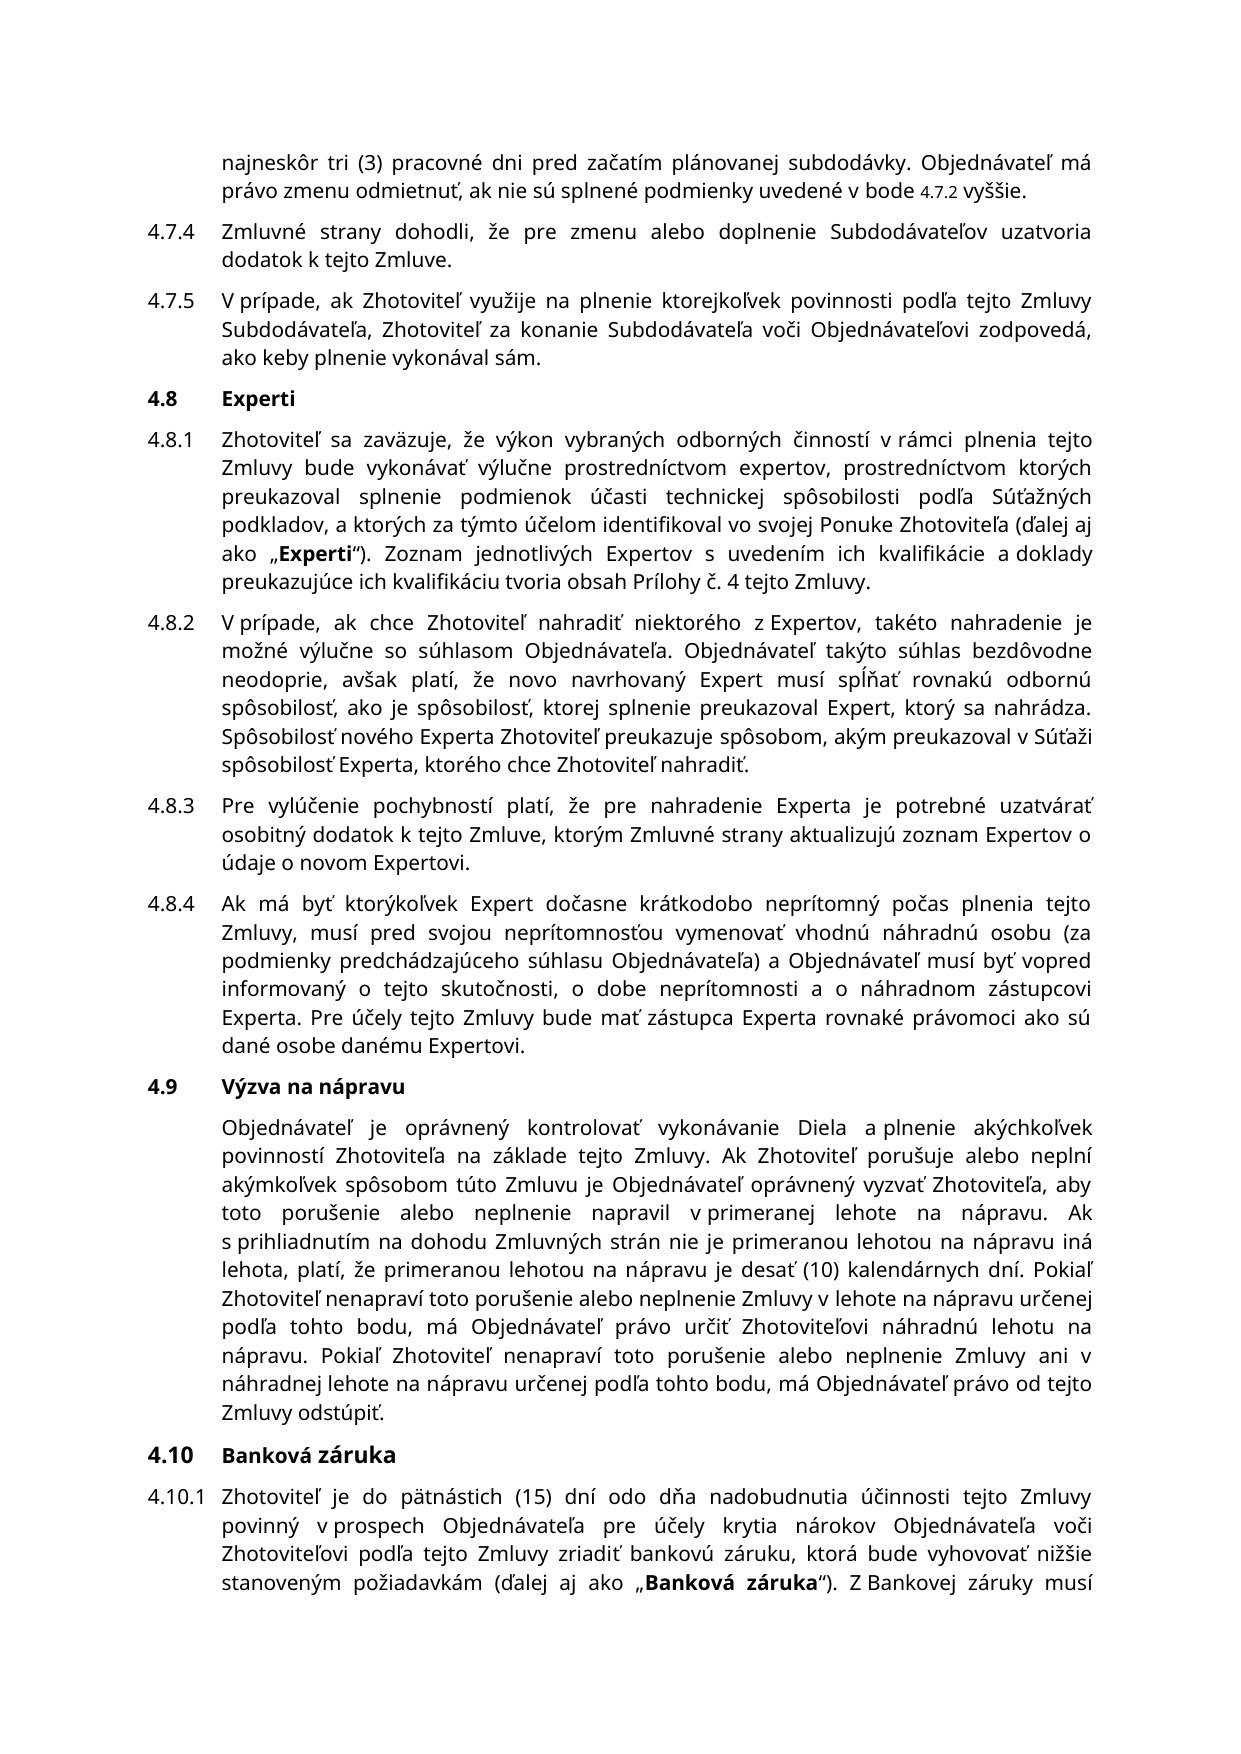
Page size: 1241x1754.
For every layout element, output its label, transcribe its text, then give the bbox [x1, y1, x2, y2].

list V prípade, ak chce Zhotoviteľ nahradiť niektorého z Expertov, takéto nahradenie je možné výlučne so súhlasom Objednávateľa. Objednávateľ takýto súhlas bezdôvodne neodoprie, avšak platí, že novo navrhovaný Expert musí spĺňať rovnakú odbornú spôsobilosť, ako je spôsobilosť, ktorej splnenie preukazoval Expert, ktorý sa nahrádza. Spôsobilosť nového Experta Zhotoviteľ preukazuje spôsobom, akým preukazoval v Súťaži spôsobilosť Experta, ktorého chce Zhotoviteľ nahradiť. [148, 608, 1093, 779]
list Pre vylúčenie pochybností platí, že pre nahradenie Experta je potrebné uzatvárať osobitný dodatok k tejto Zmluve, ktorým Zmluvné strany aktualizujú zoznam Expertov o údaje o novom Expertovi. [148, 791, 1093, 877]
list Zhotoviteľ sa zaväzuje, že výkon vybraných odborných činností v rámci plnenia tejto Zmluvy bude vykonávať výlučne prostredníctvom expertov, prostredníctvom ktorých preukazoval splnenie podmienok účasti technickej spôsobilosti podľa Súťažných podkladov, a ktorých za týmto účelom identifikoval vo svojej Ponuke Zhotoviteľa (ďalej aj ako „Experti“). Zoznam jednotlivých Expertov s uvedením ich kvalifikácie a doklady preukazujúce ich kvalifikáciu tvoria obsah Prílohy č. 4 tejto Zmluvy. [148, 425, 1093, 596]
list Ak má byť ktorýkoľvek Expert dočasne krátkodobo neprítomný počas plnenia tejto Zmluvy, musí pred svojou neprítomnosťou vymenovať vhodnú náhradnú osobu (za podmienky predchádzajúceho súhlasu Objednávateľa) a Objednávateľ musí byť vopred informovaný o tejto skutočnosti, o dobe neprítomnosti a o náhradnom zástupcovi Experta. Pre účely tejto Zmluvy bude mať zástupca Experta rovnaké právomoci ako sú dané osobe danému Expertovi. [148, 889, 1093, 1060]
text Objednávateľ je oprávnený kontrolovať vykonávanie Diela a plnenie akýchkoľvek povinností Zhotoviteľa na základe tejto Zmluvy. Ak Zhotoviteľ porušuje alebo neplní akýmkoľvek spôsobom túto Zmluvu je Objednávateľ oprávnený vyzvať Zhotoviteľa, aby toto porušenie alebo neplnenie napravil v primeranej lehote na nápravu. Ak s prihliadnutím na dohodu Zmluvných strán nie je primeranou lehotou na nápravu iná lehota, platí, že primeranou lehotou na nápravu je desať (10) kalendárnych dní. Pokiaľ Zhotoviteľ nenapraví toto porušenie alebo neplnenie Zmluvy v lehote na nápravu určenej podľa tohto bodu, má Objednávateľ právo určiť Zhotoviteľovi náhradnú lehotu na nápravu. Pokiaľ Zhotoviteľ nenapraví toto porušenie alebo neplnenie Zmluvy ani v náhradnej lehote na nápravu určenej podľa tohto bodu, má Objednávateľ právo od tejto Zmluvy odstúpiť. [221, 1113, 1093, 1426]
list Výzva na nápravu [148, 1072, 1093, 1101]
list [148, 1482, 1093, 1596]
list Banková záruka [148, 1438, 1093, 1470]
list Zmluvné strany dohodli, že pre zmenu alebo doplnenie Subdodávateľov uzatvoria dodatok k tejto Zmluve. [148, 217, 1093, 274]
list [148, 148, 1093, 204]
list V prípade, ak Zhotoviteľ využije na plnenie ktorejkoľvek povinnosti podľa tejto Zmluvy Subdodávateľa, Zhotoviteľ za konanie Subdodávateľa voči Objednávateľovi zodpovedá, ako keby plnenie vykonával sám. [148, 286, 1093, 372]
list Experti [148, 384, 1093, 413]
